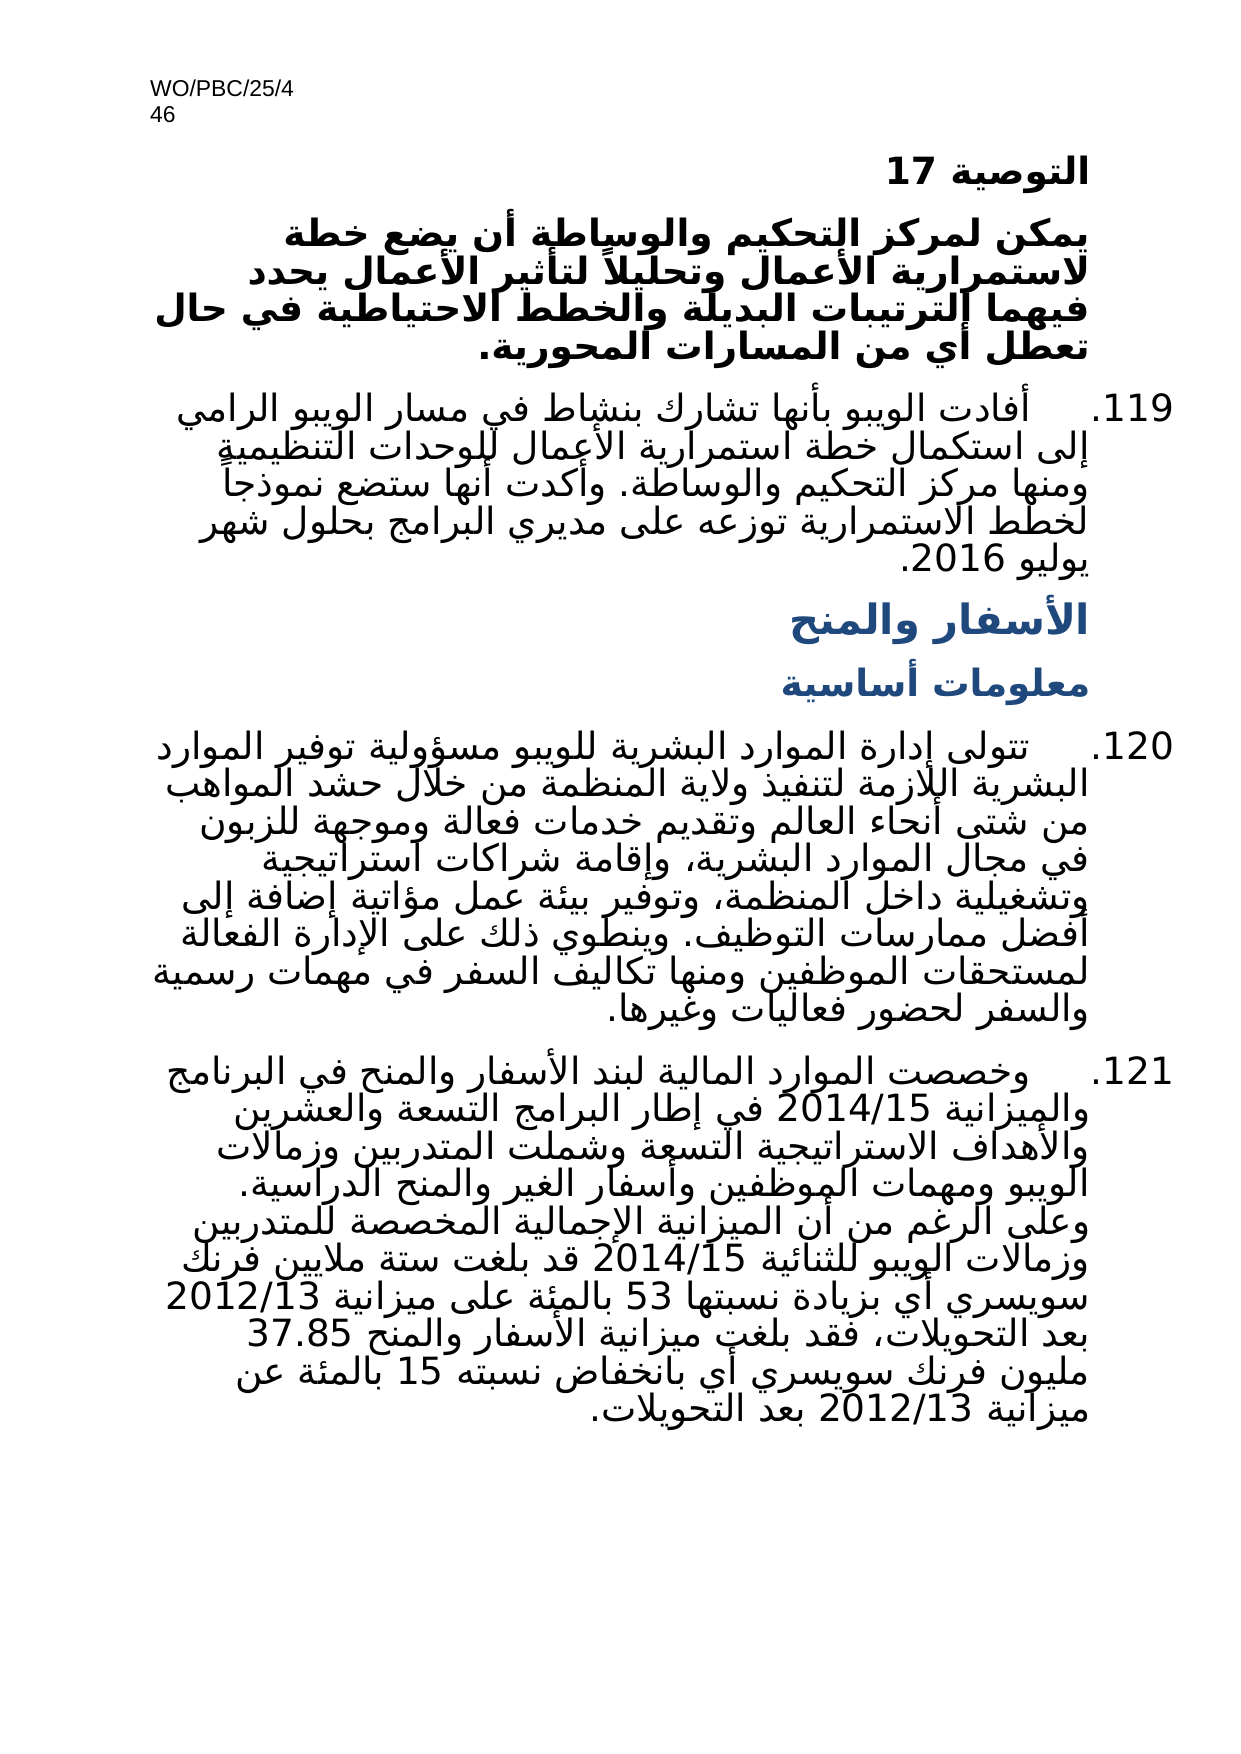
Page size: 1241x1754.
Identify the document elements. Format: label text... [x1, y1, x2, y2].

text يمكن لمركز التحكيم والوساطة أن يضع خطة لاستمرارية الأعمال وتحليلاً لتأثير الأعمال يحدد فيهما الترتيبات البديلة والخطط الاحتياطية في حال تعطل أي من المسارات المحورية. [150, 217, 1090, 367]
text ‏تتولى إدارة الموارد البشرية للويبو مسؤولية توفير الموارد البشرية اللازمة لتنفيذ ولاية المنظمة من خلال حشد المواهب من شتى أنحاء العالم وتقديم خدمات فعالة وموجهة للزبون في مجال الموارد البشرية، وإقامة شراكات استراتيجية وتشغيلية داخل المنظمة، وتوفير بيئة عمل مؤاتية إضافة إلى أفضل ممارسات التوظيف. وينطوي ذلك على الإدارة الفعالة لمستحقات الموظفين ومنها تكاليف السفر في مهمات رسمية والسفر لحضور فعاليات وغيرها. [150, 729, 1090, 1029]
subtitle معلومات أساسية [150, 667, 1034, 704]
subtitle الأسفار والمنح [150, 604, 869, 642]
text التوصية 17 [150, 154, 1090, 192]
subtitle معلومات أساسية [1021, 667, 1090, 704]
text أفادت الويبو بأنها تشارك بنشاط في مسار الويبو الرامي إلى استكمال خطة استمرارية الأعمال للوحدات التنظيمية ومنها مركز التحكيم والوساطة. وأكدت أنها ستضع نموذجاً لخطط الاستمرارية توزعه على مديري البرامج بحلول شهر يوليو 2016. [150, 392, 1090, 579]
subtitle الأسفار والمنح [800, 604, 1090, 642]
text وخصصت الموارد المالية لبند الأسفار والمنح في البرنامج والميزانية 2014/15 في إطار البرامج التسعة والعشرين والأهداف الاستراتيجية التسعة وشملت المتدربين وزمالات الويبو ومهمات الموظفين وأسفار الغير والمنح الدراسية. وعلى الرغم من أن الميزانية الإجمالية المخصصة للمتدربين وزمالات الويبو للثنائية 2014/15 قد بلغت ستة ملايين فرنك سويسري أي بزيادة نسبتها 53 بالمئة على ميزانية 2012/13 بعد التحويلات، فقد بلغت ميزانية الأسفار والمنح 37.85 مليون فرنك سويسري أي بانخفاض نسبته 15 بالمئة عن ميزانية 2012/13 بعد التحويلات. [150, 1054, 1090, 1429]
